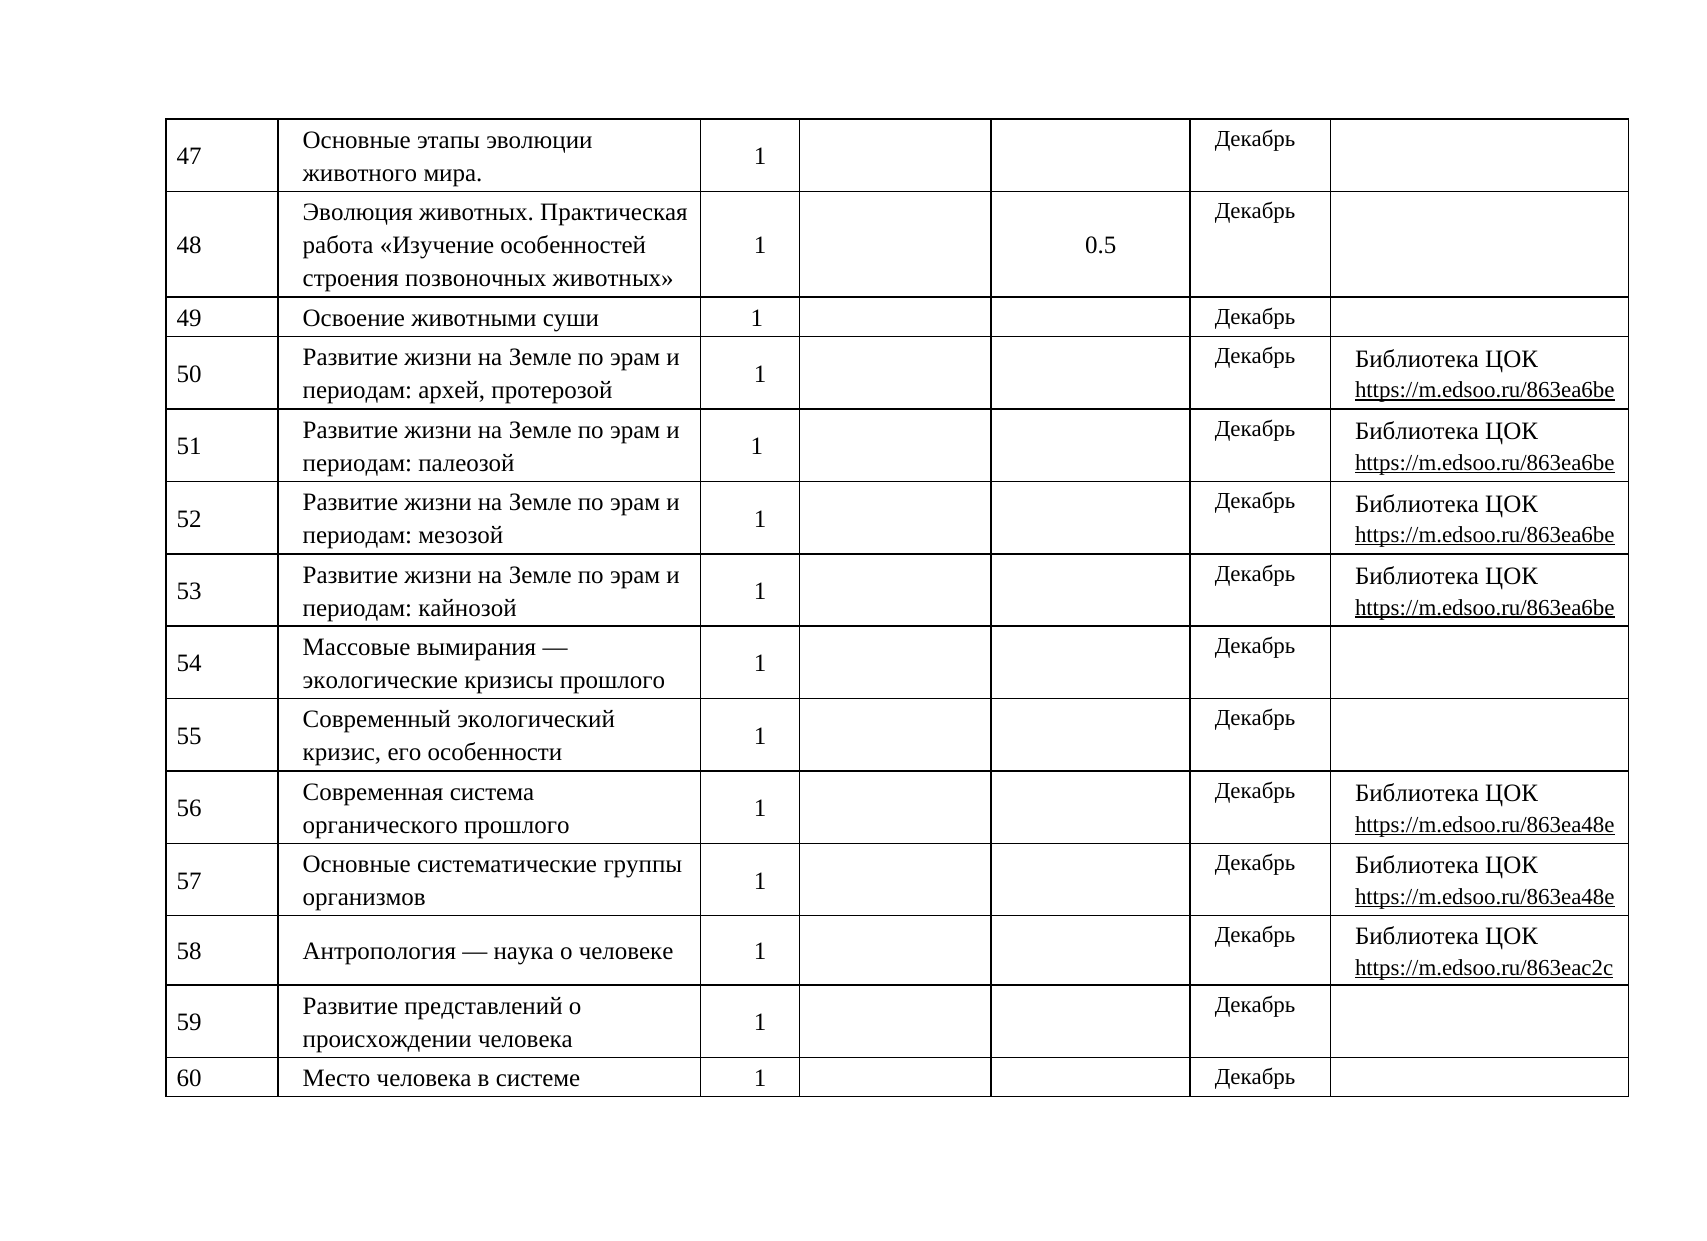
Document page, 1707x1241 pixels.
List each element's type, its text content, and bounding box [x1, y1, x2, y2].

table_cell Библиотека ЦОК https://m.edsoo.ru/863eac2c [1331, 916, 1628, 984]
table_cell Библиотека ЦОК https://m.edsoo.ru/863ea48e [1331, 772, 1628, 842]
table_cell [992, 627, 1189, 698]
table_cell Эволюция животных. Практическая работа «Изучение особенностей строения позвоночных животных» [279, 192, 700, 296]
table_cell [992, 772, 1189, 842]
table_cell Освоение животными суши [279, 298, 700, 336]
table_cell [800, 337, 990, 408]
table_cell [1331, 298, 1628, 336]
table_cell Развитие представлений о происхождении человека [279, 986, 700, 1056]
table_cell 52 [167, 482, 277, 553]
table_cell 1 [701, 298, 799, 336]
table_cell Декабрь [1191, 986, 1330, 1056]
table_cell [800, 916, 990, 984]
table_cell Развитие жизни на Земле по эрам и периодам: палеозой [279, 410, 700, 481]
table_cell 1 [701, 555, 799, 625]
table_cell 1 [701, 410, 799, 481]
table_cell Библиотека ЦОК https://m.edsoo.ru/863ea6be [1331, 410, 1628, 481]
table_cell [800, 844, 990, 915]
table_cell Развитие жизни на Земле по эрам и периодам: архей, протерозой [279, 337, 700, 408]
table_cell 58 [167, 916, 277, 984]
table_cell 51 [167, 410, 277, 481]
table_cell 1 [701, 482, 799, 553]
table_cell 1 [701, 120, 799, 191]
table_cell [800, 555, 990, 625]
table_cell Современная система органического прошлого [279, 772, 700, 842]
table_cell Основные систематические группы организмов [279, 844, 700, 915]
table_cell Развитие жизни на Земле по эрам и периодам: мезозой [279, 482, 700, 553]
table_cell Декабрь [1191, 844, 1330, 915]
table_cell [800, 120, 990, 191]
table_cell Декабрь [1191, 555, 1330, 625]
table_cell Декабрь [1191, 772, 1330, 842]
table_cell 1 [701, 192, 799, 296]
table_cell [1331, 192, 1628, 296]
table_cell Антропология — наука о человеке [279, 916, 700, 984]
table_cell 59 [167, 986, 277, 1056]
table_cell [800, 699, 990, 770]
table_cell [800, 627, 990, 698]
table_cell 1 [701, 699, 799, 770]
table_cell [992, 699, 1189, 770]
table_cell [1331, 120, 1628, 191]
table_cell 60 [167, 1058, 277, 1096]
table_cell Декабрь [1191, 410, 1330, 481]
table_cell Декабрь [1191, 192, 1330, 296]
table_cell Массовые вымирания — экологические кризисы прошлого [279, 627, 700, 698]
table_cell [800, 1058, 990, 1096]
table_cell Декабрь [1191, 120, 1330, 191]
table_cell Декабрь [1191, 482, 1330, 553]
table_cell 1 [701, 844, 799, 915]
table_cell Современный экологический кризис, его особенности [279, 699, 700, 770]
table_cell [992, 298, 1189, 336]
table_cell [800, 772, 990, 842]
table_cell 55 [167, 699, 277, 770]
table_cell Декабрь [1191, 627, 1330, 698]
table_cell [992, 555, 1189, 625]
table_cell Декабрь [1191, 1058, 1330, 1096]
table_cell Библиотека ЦОК https://m.edsoo.ru/863ea48e [1331, 844, 1628, 915]
table_cell Развитие жизни на Земле по эрам и периодам: кайнозой [279, 555, 700, 625]
table_cell 1 [701, 772, 799, 842]
table_cell [800, 986, 990, 1056]
table_cell Декабрь [1191, 699, 1330, 770]
table_cell 0.5 [992, 192, 1189, 296]
table_cell 1 [701, 337, 799, 408]
table_cell Основные этапы эволюции животного мира. [279, 120, 700, 191]
table_cell [992, 1058, 1189, 1096]
table_cell Библиотека ЦОК https://m.edsoo.ru/863ea6be [1331, 482, 1628, 553]
table_cell 1 [701, 986, 799, 1056]
table_cell Декабрь [1191, 916, 1330, 984]
table_cell 53 [167, 555, 277, 625]
table_cell Библиотека ЦОК https://m.edsoo.ru/863ea6be [1331, 555, 1628, 625]
table_cell 1 [701, 916, 799, 984]
table_cell 57 [167, 844, 277, 915]
table_cell 56 [167, 772, 277, 842]
table_cell [992, 410, 1189, 481]
table_cell [1331, 699, 1628, 770]
table_cell Декабрь [1191, 298, 1330, 336]
table_cell [800, 298, 990, 336]
table_cell [1331, 627, 1628, 698]
table_cell [1331, 1058, 1628, 1096]
table_cell [992, 844, 1189, 915]
table_cell [800, 192, 990, 296]
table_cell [279, 1058, 700, 1096]
table_cell 1 [701, 1058, 799, 1096]
table_cell Декабрь [1191, 337, 1330, 408]
table_cell [992, 482, 1189, 553]
table_cell [992, 916, 1189, 984]
table_cell [992, 986, 1189, 1056]
table_cell 1 [701, 627, 799, 698]
table_cell 54 [167, 627, 277, 698]
table_cell 50 [167, 337, 277, 408]
table_cell [800, 410, 990, 481]
table_cell [1331, 986, 1628, 1056]
table_cell Библиотека ЦОК https://m.edsoo.ru/863ea6be [1331, 337, 1628, 408]
table_cell [992, 337, 1189, 408]
table_cell 49 [167, 298, 277, 336]
table_cell [992, 120, 1189, 191]
table_cell [800, 482, 990, 553]
table_cell 47 [167, 120, 277, 191]
table_cell 48 [167, 192, 277, 296]
